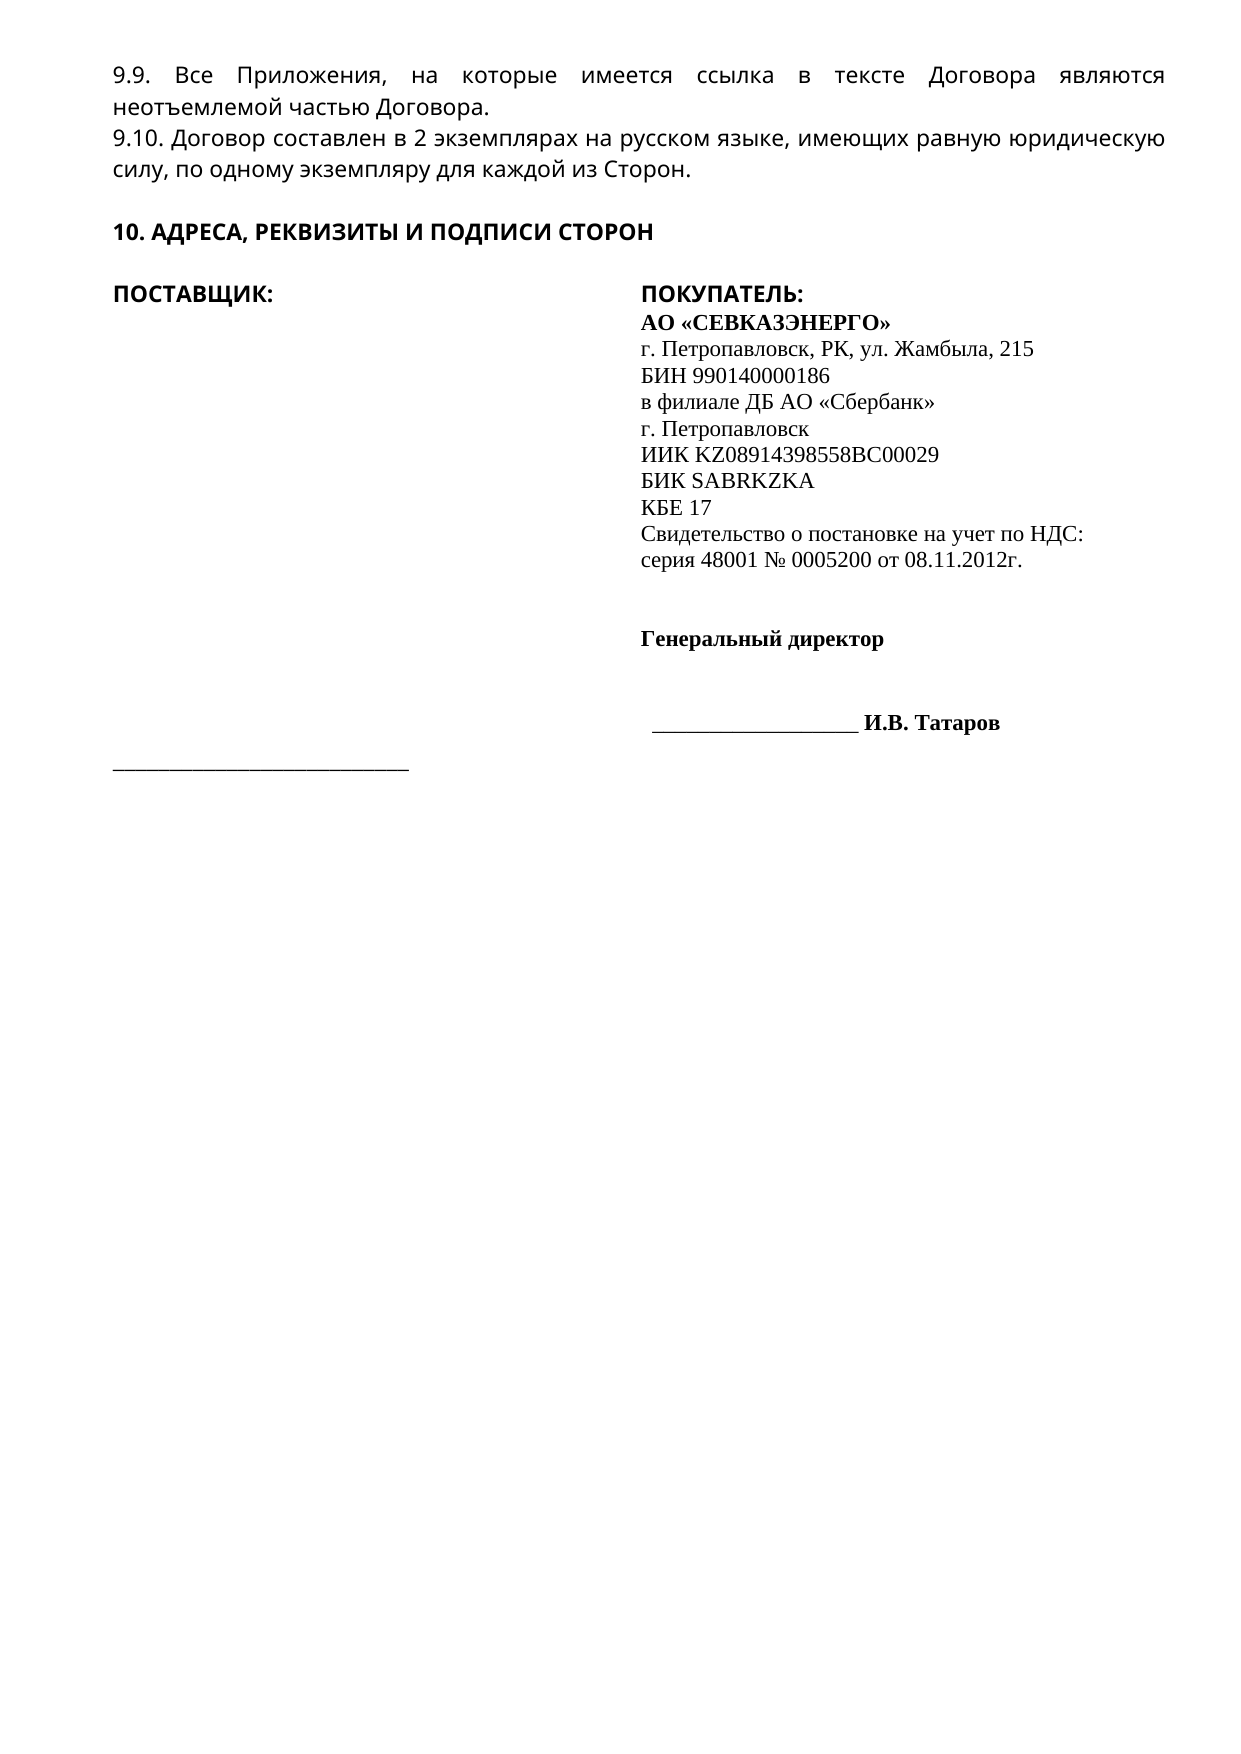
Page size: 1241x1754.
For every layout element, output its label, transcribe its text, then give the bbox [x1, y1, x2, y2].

text 9.9. Все Приложения, на которые имеется ссылка в тексте Договора являются неотъемлемой частью Договора. [112, 59, 1167, 122]
text 10. АДРЕСА, РЕКВИЗИТЫ И ПОДПИСИ СТОРОН [112, 215, 1167, 247]
text 9.10. Договор составлен в 2 экземплярах на русском языке, имеющих равную юридическую силу, по одному экземпляру для каждой из Сторон. [112, 122, 1167, 184]
table_header ПОКУПАТЕЛЬ: АО «СЕВКАЗЭНЕРГО» г. Петропавловск, РК, ул. Жамбыла, 215 БИН 990140000186 в филиале ДБ АО «Сбербанк» г. Петропавловск ИИК KZ08914398558BC00029 БИК SABRKZKA КБЕ 17 Свидетельство о постановке на учет по НДС: серия 48001 № 0005200 от 08.11.2012г. Генеральный директор __________________ И.В. Татаров [629, 278, 1186, 829]
table_header ПОСТАВЩИК: __________________________ [113, 278, 629, 829]
